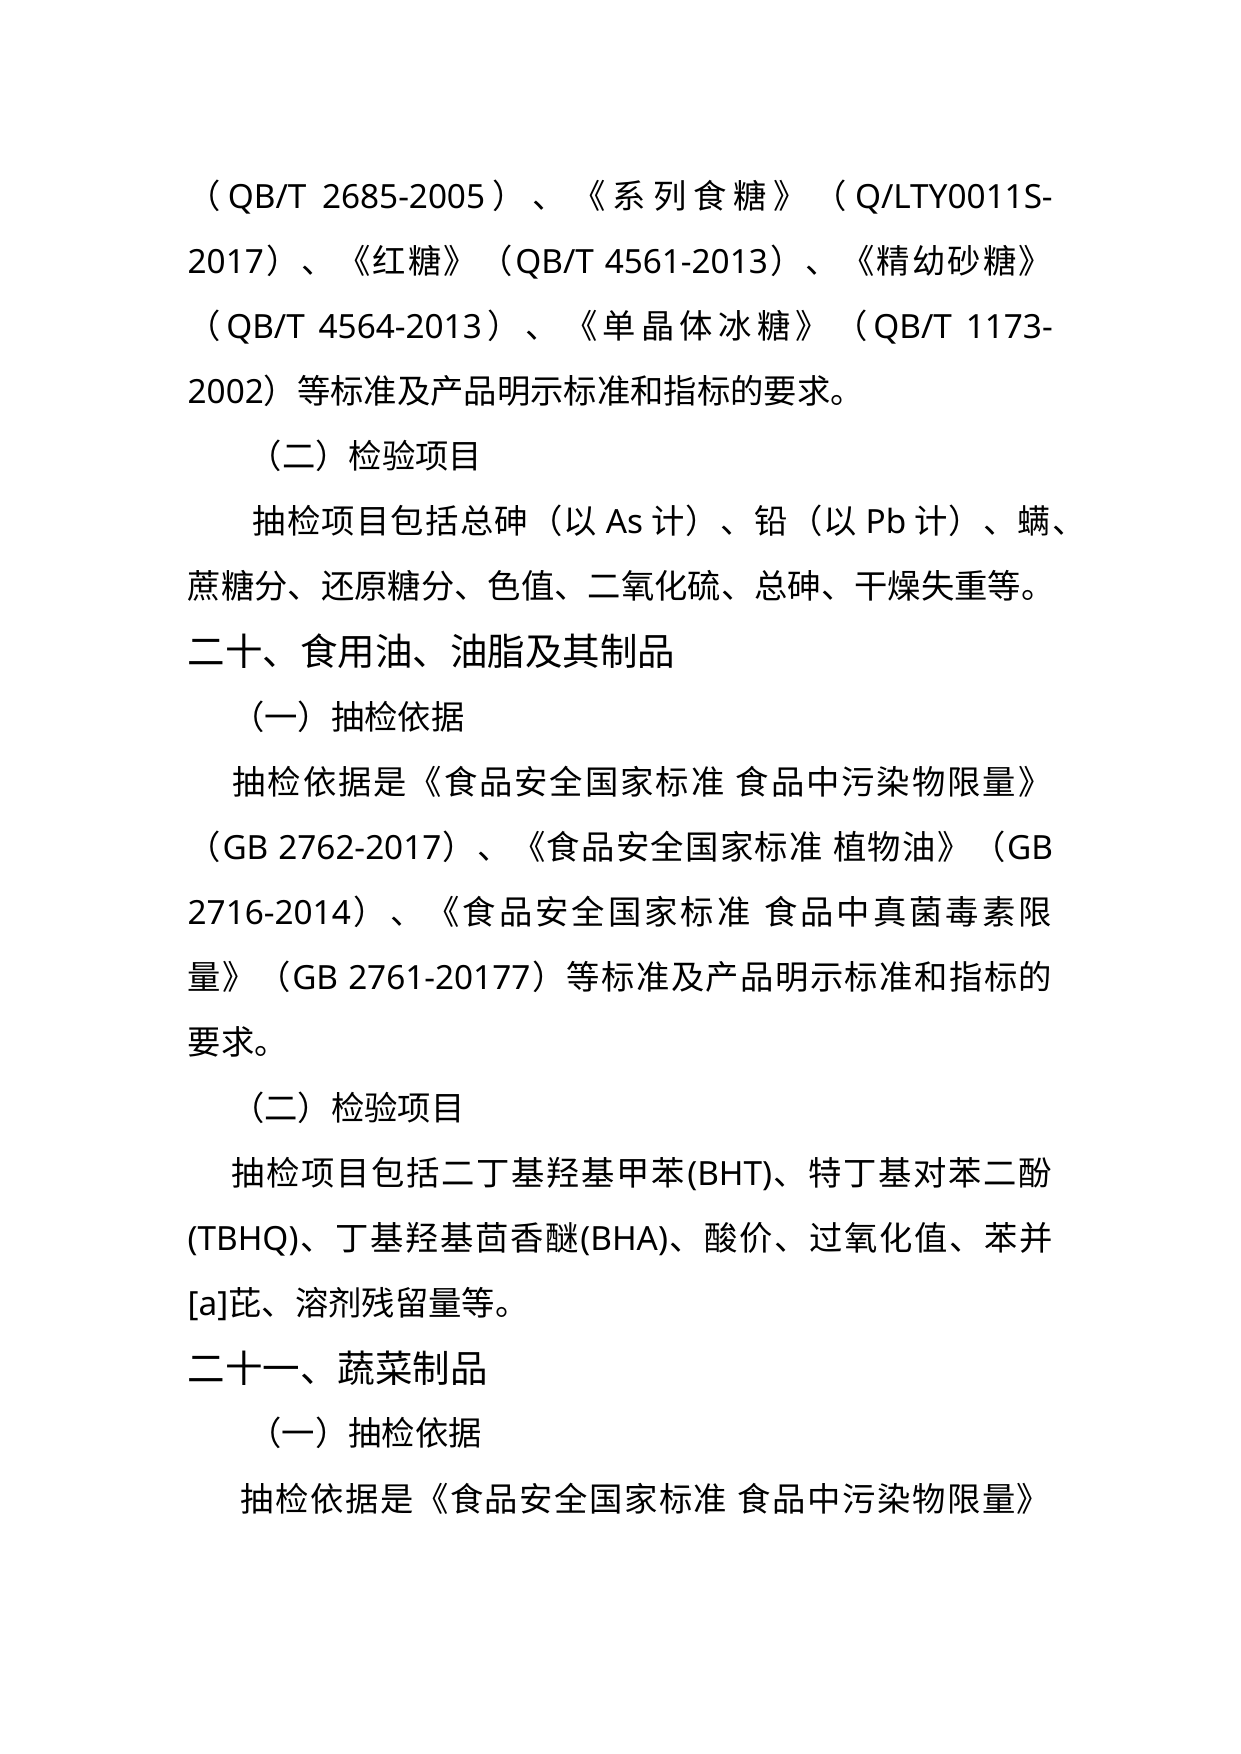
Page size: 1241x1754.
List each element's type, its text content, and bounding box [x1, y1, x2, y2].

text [187, 1464, 1053, 1529]
text 二十、食用油、油脂及其制品 [187, 617, 1053, 682]
text 二十一、蔬菜制品 [187, 1333, 1053, 1398]
text 抽检项目包括二丁基羟基甲苯(BHT)、特丁基对苯二酚(TBHQ)、丁基羟基茴香醚(BHA)、酸价、过氧化值、苯并[a]芘、溶剂残留量等。 [187, 1138, 1053, 1333]
text （二）检验项目 [187, 1073, 1053, 1138]
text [187, 162, 1053, 422]
text 抽检项目包括总砷（以As计）、铅（以Pb计）、螨、蔗糖分、还原糖分、色值、二氧化硫、总砷、干燥失重等。 [187, 487, 1053, 617]
text 抽检依据是《食品安全国家标准 食品中污染物限量》（GB 2762-2017）、《食品安全国家标准 植物油》（GB 2716-2014）、《食品安全国家标准 食品中真菌毒素限量》（GB 2761-20177）等标准及产品明示标准和指标的要求。 [187, 748, 1053, 1073]
text （一）抽检依据 [187, 682, 1053, 747]
text （二）检验项目 [187, 422, 1053, 487]
text （一）抽检依据 [187, 1399, 1053, 1464]
